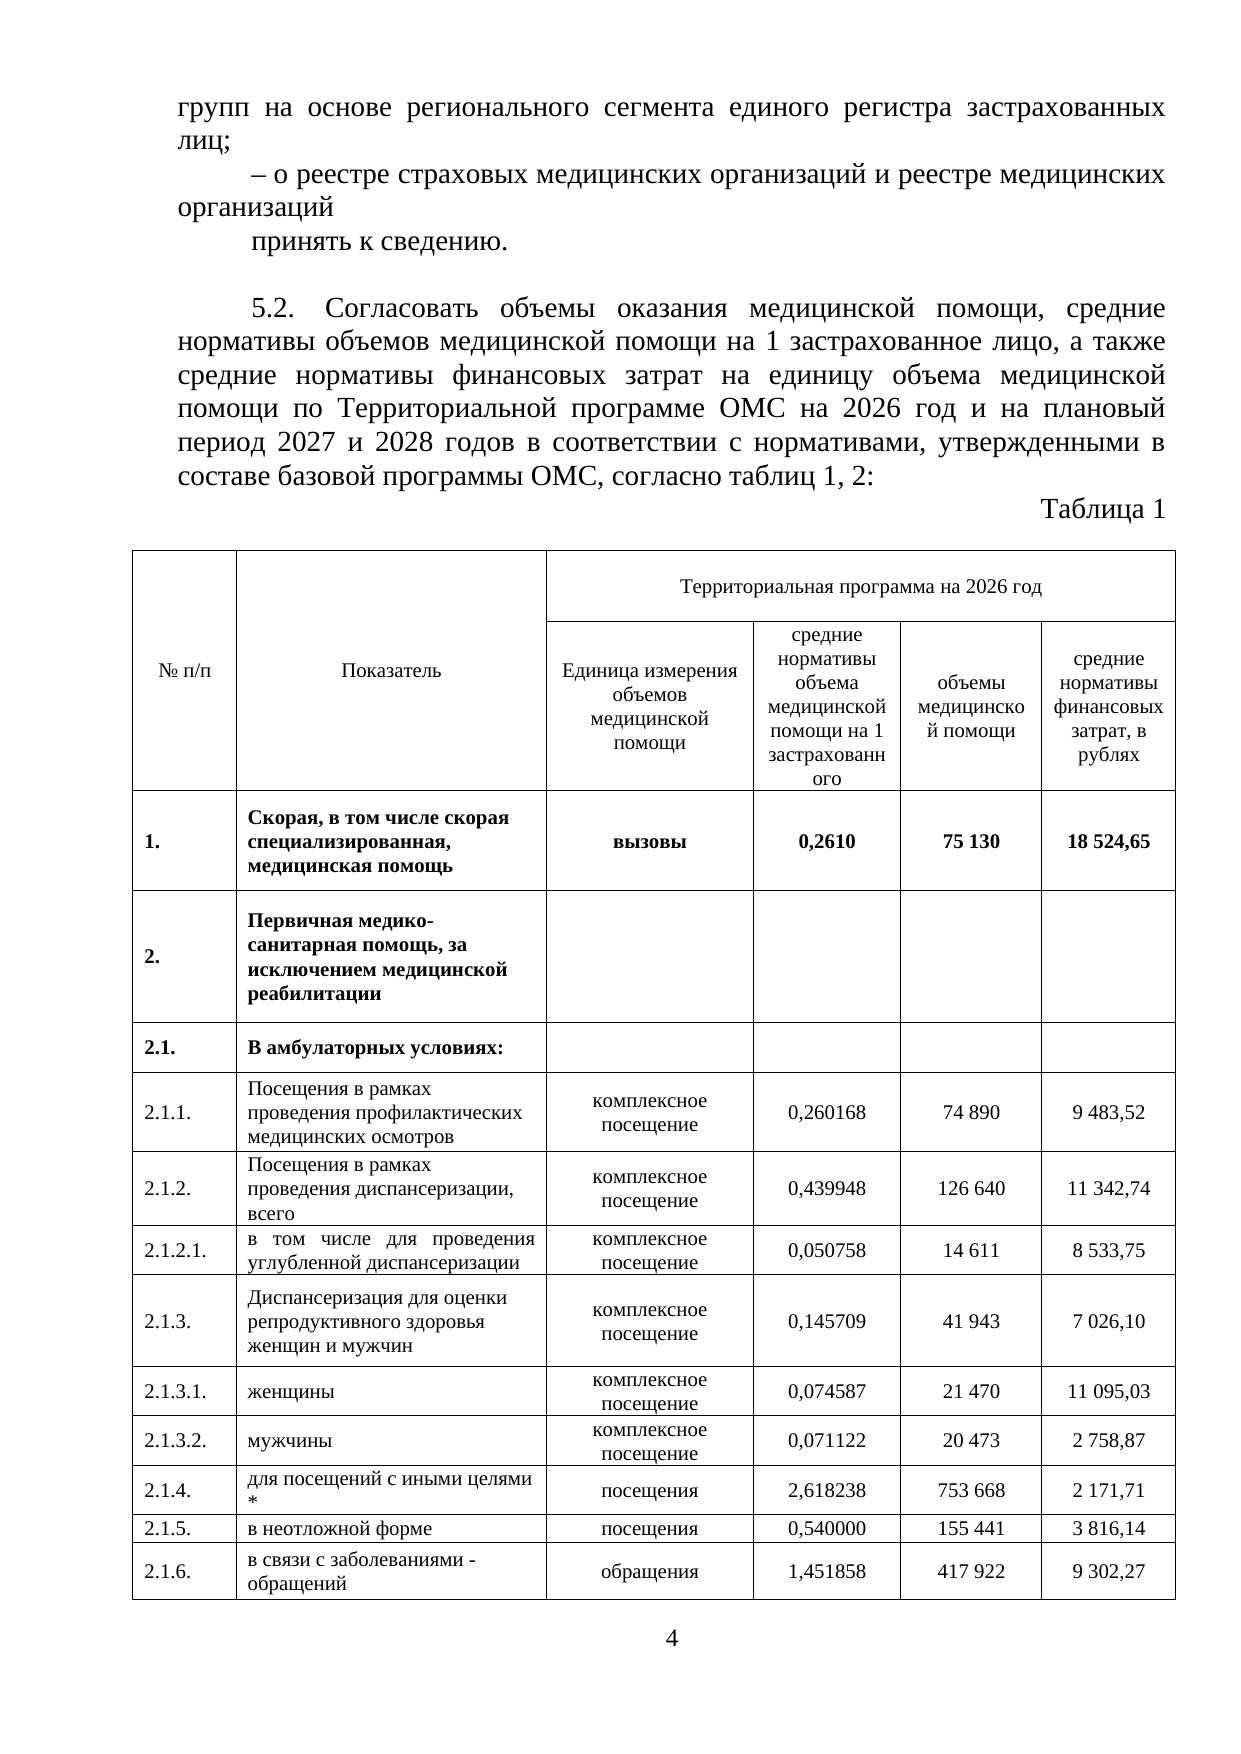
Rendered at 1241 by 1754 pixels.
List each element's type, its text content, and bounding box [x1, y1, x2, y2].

table_cell [901, 1023, 1041, 1072]
table_cell 11 342,74 [1042, 1152, 1175, 1224]
table_cell 18 524,65 [1042, 791, 1175, 890]
table_cell 7 026,10 [1042, 1275, 1175, 1366]
table_cell Единица измерения объемов медицинской помощи [547, 622, 753, 790]
table_cell посещения [547, 1466, 753, 1514]
text – о реестре страховых медицинских организаций и реестре медицинских организаций [177, 156, 1167, 223]
text принять к сведению. [251, 223, 1167, 256]
table_cell посещения [547, 1515, 753, 1542]
table_cell средние нормативы объема медицинской помощи на 1 застрахованного [754, 622, 900, 790]
table_cell 11 095,03 [1042, 1367, 1175, 1415]
table_cell Посещения в рамках проведения профилактических медицинских осмотров [237, 1073, 546, 1151]
table_cell мужчины [237, 1416, 546, 1464]
table_cell комплексное посещение [547, 1275, 753, 1366]
table_cell 21 470 [901, 1367, 1041, 1415]
table_cell 2.1.1. [133, 1073, 236, 1151]
table_cell Диспансеризация для оценки репродуктивного здоровья женщин и мужчин [237, 1275, 546, 1366]
table_cell 2.1.2. [133, 1152, 236, 1224]
table_cell 2.1. [133, 1023, 236, 1072]
table_cell 126 640 [901, 1152, 1041, 1224]
table_cell комплексное посещение [547, 1226, 753, 1274]
table_cell комплексное посещение [547, 1073, 753, 1151]
table_cell в том числе для проведения углубленной диспансеризации [237, 1226, 546, 1274]
table_header Показатель [237, 551, 546, 790]
table_cell комплексное посещение [547, 1152, 753, 1224]
table_cell 0,074587 [754, 1367, 900, 1415]
table_cell 2 171,71 [1042, 1466, 1175, 1514]
table_cell 14 611 [901, 1226, 1041, 1274]
table_cell 8 533,75 [1042, 1226, 1175, 1274]
table_cell для посещений с иными целями * [237, 1466, 546, 1514]
table_cell 0,050758 [754, 1226, 900, 1274]
list Согласовать объемы оказания медицинской помощи, средние нормативы объемов медицинской помощи на 1 застрахованное лицо, а также средние нормативы финансовых затрат на единицу объема медицинской помощи по Территориальной программе ОМС на 2026 год и на плановый период 2027 и 2028 годов в соответствии с нормативами, утвержденными в составе базовой программы ОМС, согласно таблиц 1, 2: [177, 290, 1167, 491]
table_cell 155 441 [901, 1515, 1041, 1542]
table_cell комплексное посещение [547, 1416, 753, 1464]
table_cell вызовы [547, 791, 753, 890]
table_cell 1,451858 [754, 1543, 900, 1599]
table_cell [1042, 891, 1175, 1022]
table_cell 2.1.3. [133, 1275, 236, 1366]
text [177, 89, 1167, 156]
table_cell 753 668 [901, 1466, 1041, 1514]
table_cell 2.1.4. [133, 1466, 236, 1514]
table_cell 2.1.6. [133, 1543, 236, 1599]
table_cell 3 816,14 [1042, 1515, 1175, 1542]
table_cell 20 473 [901, 1416, 1041, 1464]
table_cell 9 302,27 [1042, 1543, 1175, 1599]
table_cell 0,439948 [754, 1152, 900, 1224]
table_cell 0,145709 [754, 1275, 900, 1366]
table_cell женщины [237, 1367, 546, 1415]
table_cell 41 943 [901, 1275, 1041, 1366]
table_cell 2,618238 [754, 1466, 900, 1514]
table_cell 417 922 [901, 1543, 1041, 1599]
table_cell 75 130 [901, 791, 1041, 890]
table_cell 2.1.3.2. [133, 1416, 236, 1464]
table_header Территориальная программа на 2026 год [547, 551, 1175, 621]
table_cell Посещения в рамках проведения диспансеризации, всего [237, 1152, 546, 1224]
table_cell [901, 891, 1041, 1022]
table_cell 2. [133, 891, 236, 1022]
table_cell объемы медицинской помощи [901, 622, 1041, 790]
table_cell [547, 1023, 753, 1072]
table_cell комплексное посещение [547, 1367, 753, 1415]
table_cell [754, 891, 900, 1022]
table_cell 9 483,52 [1042, 1073, 1175, 1151]
table_cell Первичная медико-санитарная помощь, за исключением медицинской реабилитации [237, 891, 546, 1022]
table_cell 1. [133, 791, 236, 890]
table_cell 2.1.3.1. [133, 1367, 236, 1415]
table_cell обращения [547, 1543, 753, 1599]
table_cell [547, 891, 753, 1022]
table_cell 0,260168 [754, 1073, 900, 1151]
text Таблица 1 [177, 491, 1167, 525]
table_cell 0,2610 [754, 791, 900, 890]
table_cell в неотложной форме [237, 1515, 546, 1542]
table_cell Скорая, в том числе скорая специализированная, медицинская помощь [237, 791, 546, 890]
table_cell 2 758,87 [1042, 1416, 1175, 1464]
table_cell 0,071122 [754, 1416, 900, 1464]
table_header № п/п [133, 551, 236, 790]
table_cell средние нормативы финансовых затрат, в рублях [1042, 622, 1175, 790]
table_cell [1042, 1023, 1175, 1072]
table_cell в связи с заболеваниями - обращений [237, 1543, 546, 1599]
table_cell В амбулаторных условиях: [237, 1023, 546, 1072]
table_cell 2.1.5. [133, 1515, 236, 1542]
table_cell [754, 1023, 900, 1072]
table_cell 2.1.2.1. [133, 1226, 236, 1274]
table_cell 74 890 [901, 1073, 1041, 1151]
table_cell 0,540000 [754, 1515, 900, 1542]
